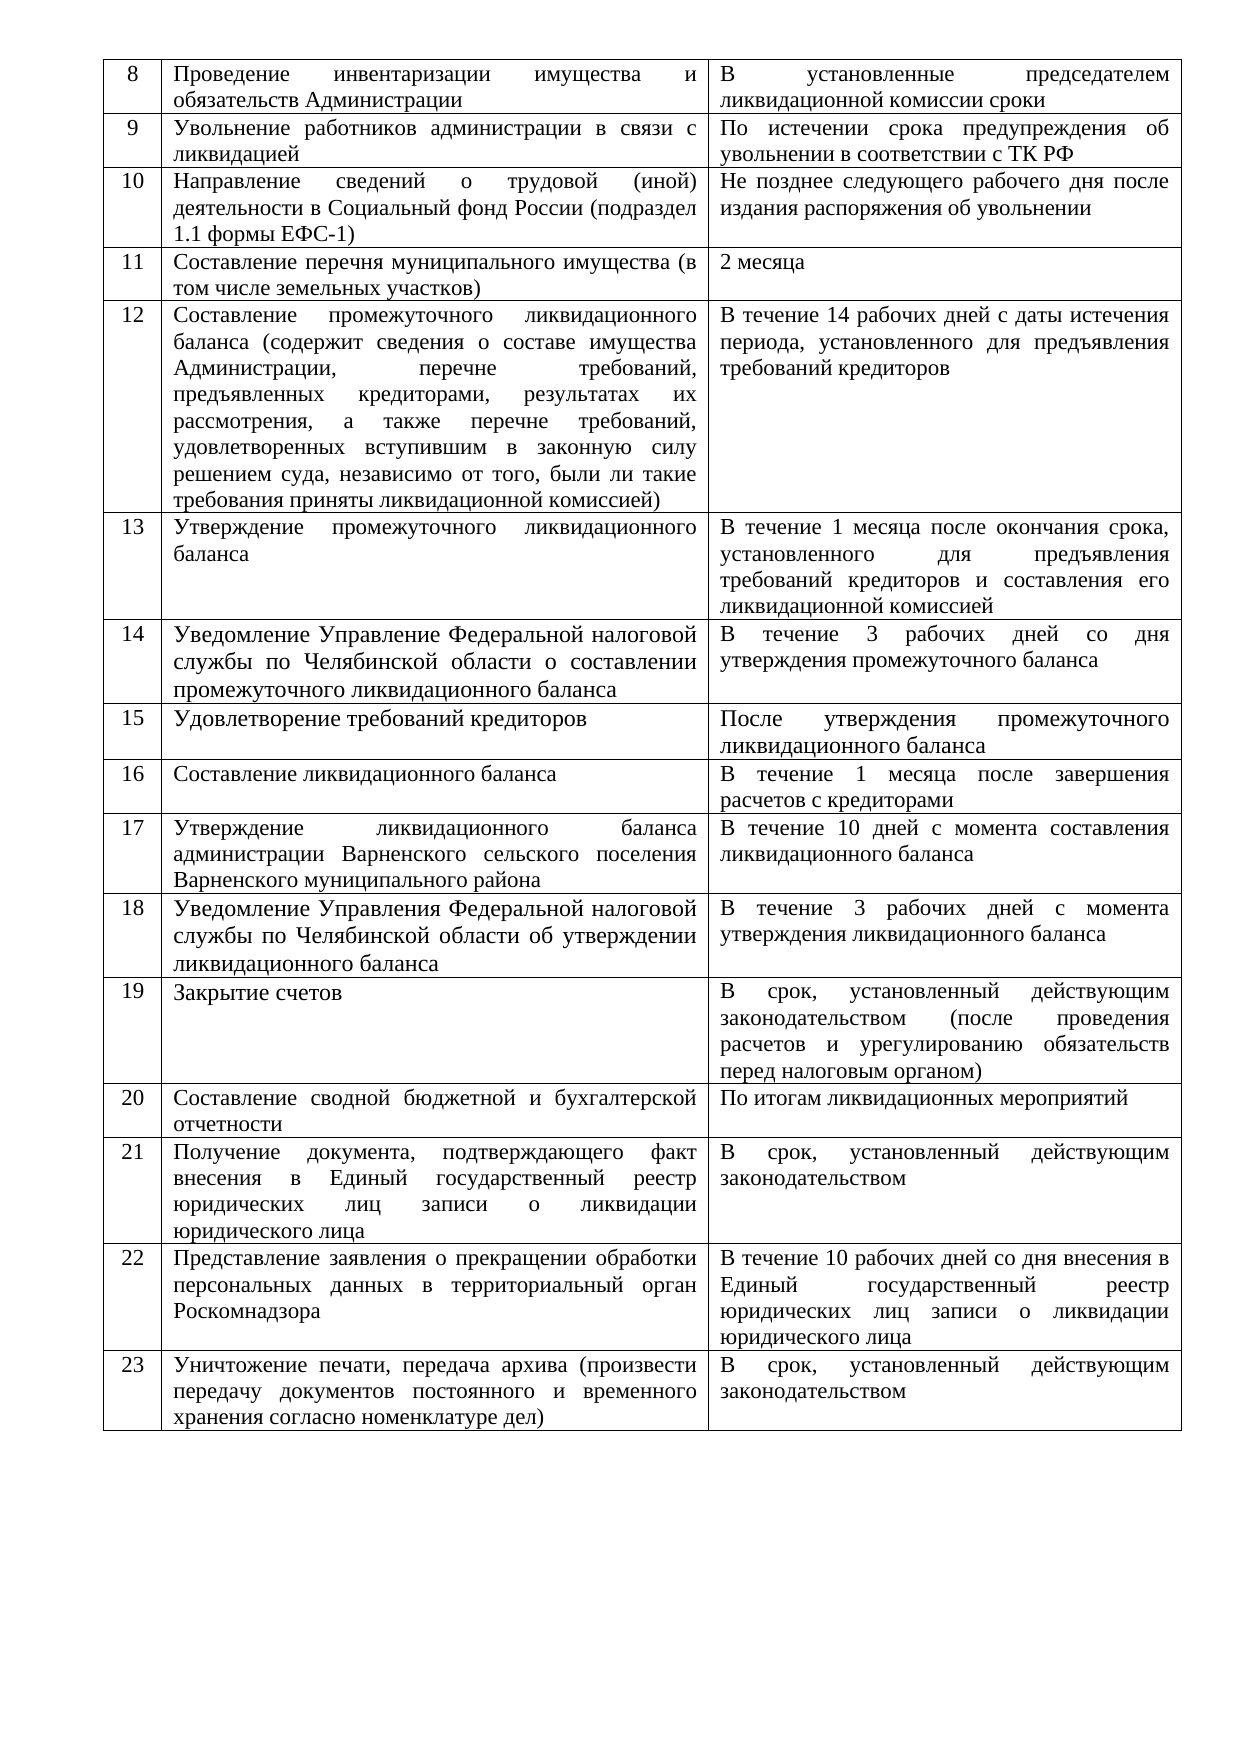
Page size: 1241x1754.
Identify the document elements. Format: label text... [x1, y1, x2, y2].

table_cell 21 [104, 1138, 161, 1243]
table_cell Закрытие счетов [162, 978, 708, 1083]
table_cell По итогам ликвидационных мероприятий [709, 1084, 1181, 1137]
table_cell В течение 3 рабочих дней со дня утверждения промежуточного баланса [709, 620, 1181, 703]
table_cell 9 [104, 114, 161, 167]
table_cell Направление сведений о трудовой (иной) деятельности в Социальный фонд России (подраздел 1.1 формы ЕФС-1) [162, 168, 708, 247]
table_cell Составление сводной бюджетной и бухгалтерской отчетности [162, 1084, 708, 1137]
table_cell В течение 10 рабочих дней со дня внесения в Единый государственный реестр юридических лиц записи о ликвидации юридического лица [709, 1244, 1181, 1350]
table_cell В течение 1 месяца после завершения расчетов с кредиторами [709, 760, 1181, 813]
table_cell В срок, установленный действующим законодательством [709, 1138, 1181, 1243]
table_cell В установленные председателем ликвидационной комиссии сроки [709, 60, 1181, 113]
table_cell 12 [104, 301, 161, 512]
table_cell 14 [104, 620, 161, 703]
table_cell 19 [104, 978, 161, 1083]
table_cell В срок, установленный действующим законодательством [709, 1351, 1181, 1430]
table_cell 23 [104, 1351, 161, 1430]
table_cell Уведомление Управление Федеральной налоговой службы по Челябинской области о составлении промежуточного ликвидационного баланса [162, 620, 708, 703]
table_cell В течение 3 рабочих дней с момента утверждения ликвидационного баланса [709, 894, 1181, 977]
table_cell В течение 1 месяца после окончания срока, установленного для предъявления требований кредиторов и составления его ликвидационной комиссией [709, 513, 1181, 619]
table_cell Утверждение промежуточного ликвидационного баланса [162, 513, 708, 619]
table_cell Проведение инвентаризации имущества и обязательств Администрации [162, 60, 708, 113]
table_cell 11 [104, 248, 161, 300]
table_cell Увольнение работников администрации в связи с ликвидацией [162, 114, 708, 167]
table_cell После утверждения промежуточного ликвидационного баланса [709, 704, 1181, 759]
table_cell Составление перечня муниципального имущества (в том числе земельных участков) [162, 248, 708, 300]
table_cell 18 [104, 894, 161, 977]
table_cell 10 [104, 168, 161, 247]
table_cell В течение 14 рабочих дней с даты истечения периода, установленного для предъявления требований кредиторов [709, 301, 1181, 512]
table_cell Утверждение ликвидационного баланса администрации Варненского сельского поселения Варненского муниципального района [162, 814, 708, 893]
table_cell Не позднее следующего рабочего дня после издания распоряжения об увольнении [709, 168, 1181, 247]
table_cell 20 [104, 1084, 161, 1137]
table_cell По истечении срока предупреждения об увольнении в соответствии с ТК РФ [709, 114, 1181, 167]
table_cell 22 [104, 1244, 161, 1350]
table_cell Составление промежуточного ликвидационного баланса (содержит сведения о составе имущества Администрации, перечне требований, предъявленных кредиторами, результатах их рассмотрения, а также перечне требований, удовлетворенных вступившим в законную силу решением суда, независимо от того, были ли такие требования приняты ликвидационной комиссией) [162, 301, 708, 512]
table_cell В течение 10 дней с момента составления ликвидационного баланса [709, 814, 1181, 893]
table_cell 2 месяца [709, 248, 1181, 300]
table_cell 8 [104, 60, 161, 113]
table_cell 17 [104, 814, 161, 893]
table_cell 13 [104, 513, 161, 619]
table_cell Получение документа, подтверждающего факт внесения в Единый государственный реестр юридических лиц записи о ликвидации юридического лица [162, 1138, 708, 1243]
table_cell 15 [104, 704, 161, 759]
table_cell Уничтожение печати, передача архива (произвести передачу документов постоянного и временного хранения согласно номенклатуре дел) [162, 1351, 708, 1430]
table_cell Уведомление Управления Федеральной налоговой службы по Челябинской области об утверждении ликвидационного баланса [162, 894, 708, 977]
table_cell В срок, установленный действующим законодательством (после проведения расчетов и урегулированию обязательств перед налоговым органом) [709, 978, 1181, 1083]
table_cell Удовлетворение требований кредиторов [162, 704, 708, 759]
table_cell Представление заявления о прекращении обработки персональных данных в территориальный орган Роскомнадзора [162, 1244, 708, 1350]
table_cell Составление ликвидационного баланса [162, 760, 708, 813]
table_cell 16 [104, 760, 161, 813]
